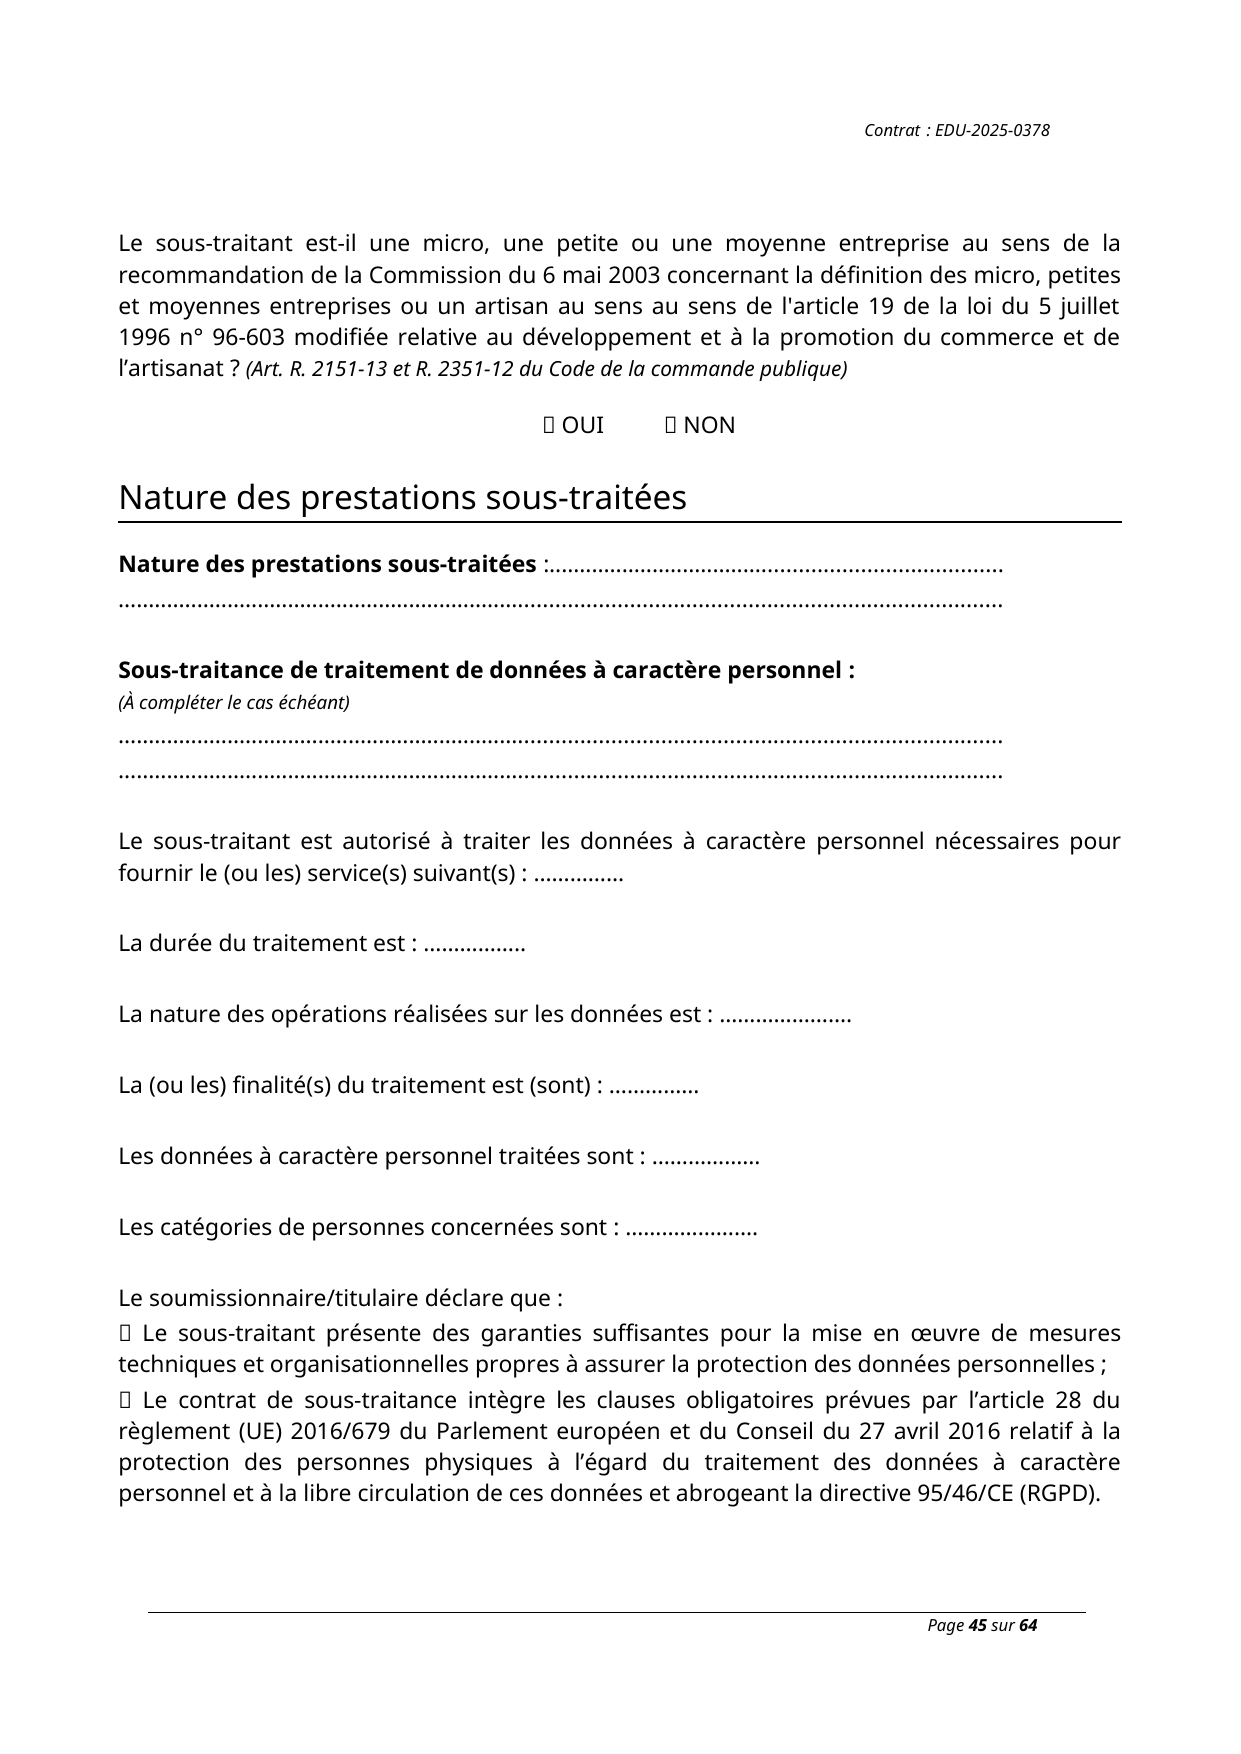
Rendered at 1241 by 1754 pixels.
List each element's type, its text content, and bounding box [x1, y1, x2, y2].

text Le sous-traitant est-il une micro, une petite ou une moyenne entreprise au sens de la recommandation de la Commission du 6 mai 2003 concernant la définition des micro, petites et moyennes entreprises ou un artisan au sens au sens de l'article 19 de la loi du 5 juillet 1996 n° 96-603 modifiée relative au développement et à la promotion du commerce et de l’artisanat ? (Art. R. 2151-13 et R. 2351-12 du Code de la commande publique) [118, 227, 1122, 384]
list  OUI  NON [156, 409, 1122, 440]
text Le sous-traitant est autorisé à traiter les données à caractère personnel nécessaires pour fournir le (ou les) service(s) suivant(s) : …………… [118, 825, 1122, 888]
text (À compléter le cas échéant) [118, 689, 1122, 715]
text Nature des prestations sous-traitées : [118, 548, 1122, 579]
text Les données à caractère personnel traitées sont : ……………… [118, 1140, 1122, 1171]
text  Le sous-traitant présente des garanties suffisantes pour la mise en œuvre de mesures techniques et organisationnelles propres à assurer la protection des données personnelles ; [118, 1317, 1122, 1379]
text Nature des prestations sous-traitées [118, 474, 1122, 521]
text Sous-traitance de traitement de données à caractère personnel : [118, 654, 1122, 685]
text Les catégories de personnes concernées sont : …………………. [118, 1211, 1122, 1242]
text La nature des opérations réalisées sur les données est : …………………. [118, 998, 1122, 1029]
text La (ou les) finalité(s) du traitement est (sont) : …………… [118, 1069, 1122, 1100]
text  Le contrat de sous-traitance intègre les clauses obligatoires prévues par l’article 28 du règlement (UE) 2016/679 du Parlement européen et du Conseil du 27 avril 2016 relatif à la protection des personnes physiques à l’égard du traitement des données à caractère personnel et à la libre circulation de ces données et abrogeant la directive 95/46/CE (RGPD). [118, 1384, 1122, 1509]
text Le soumissionnaire/titulaire déclare que : [118, 1282, 1122, 1313]
text La durée du traitement est : …………….. [118, 927, 1122, 959]
